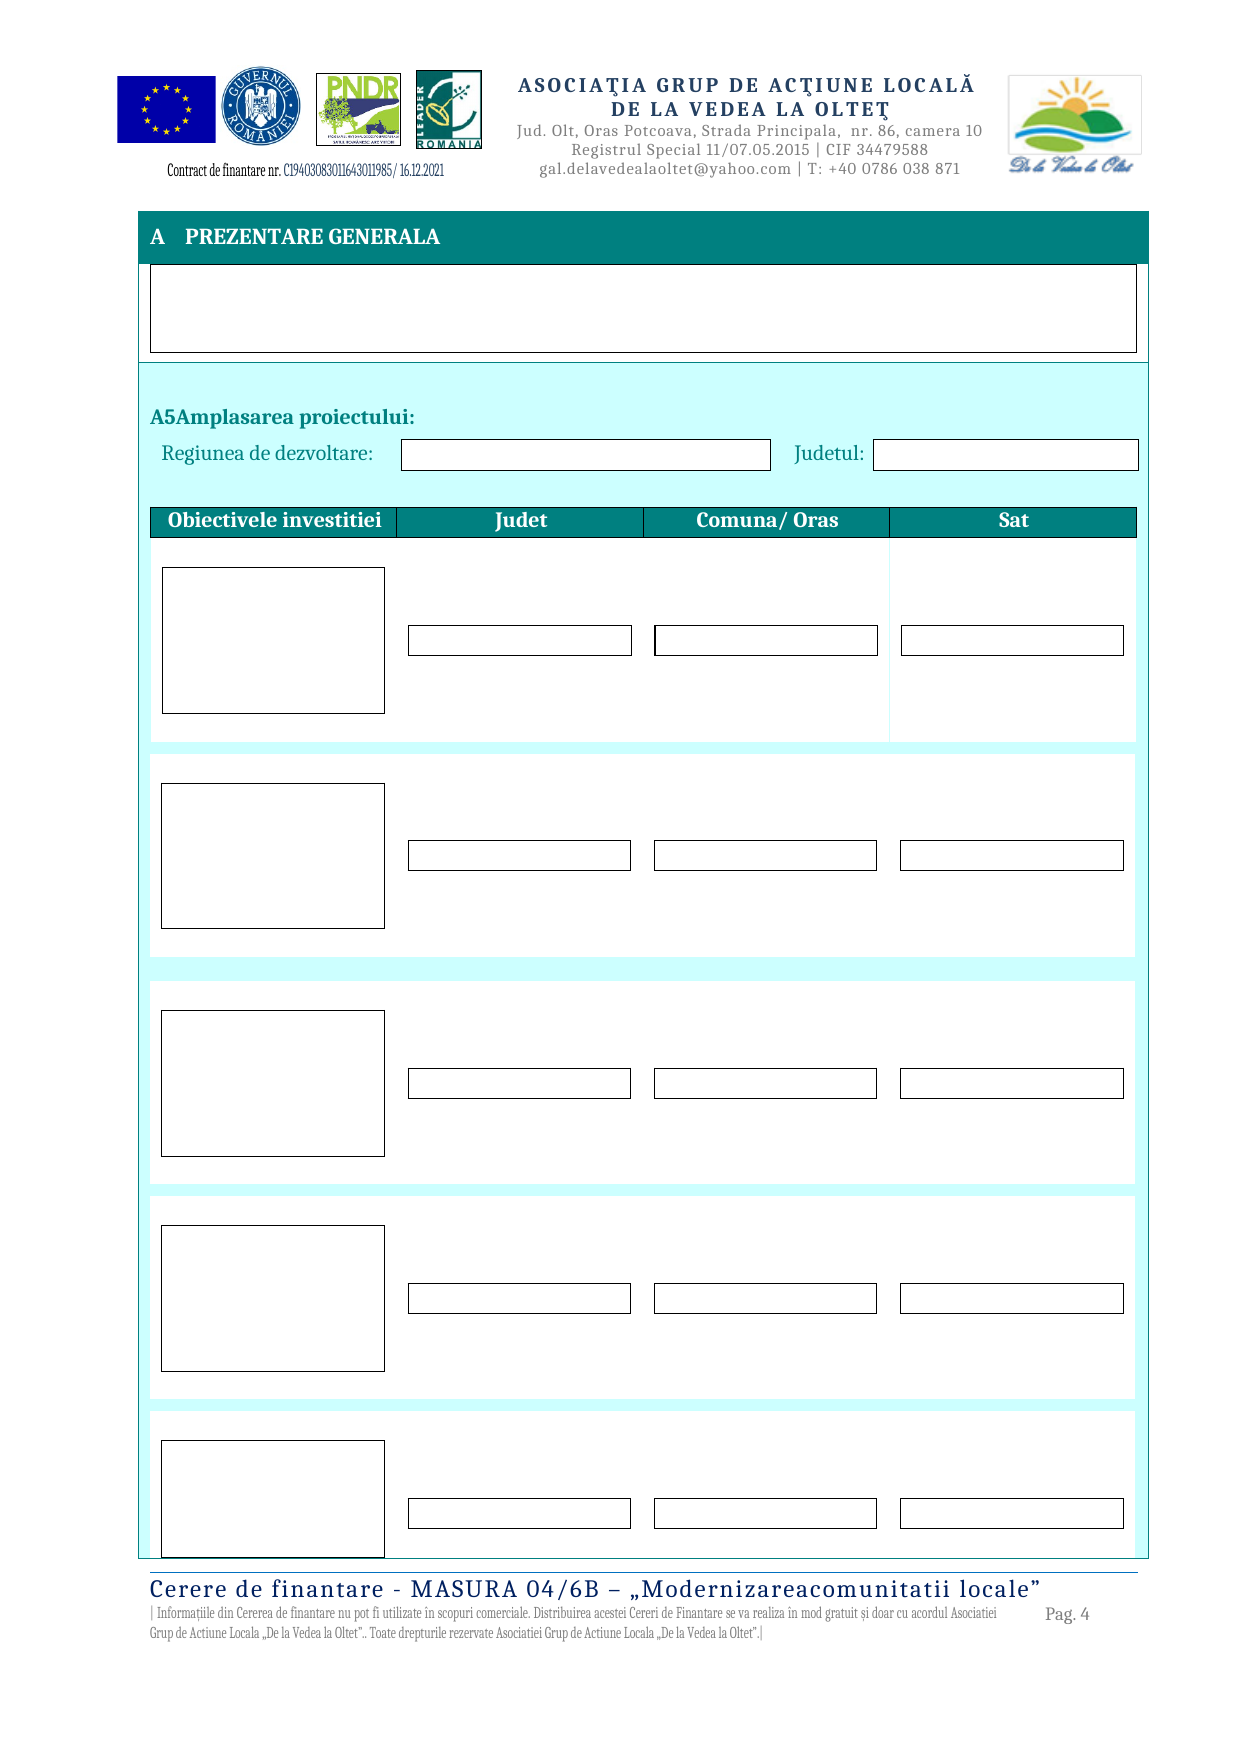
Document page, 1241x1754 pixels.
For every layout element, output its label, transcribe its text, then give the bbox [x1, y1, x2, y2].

picture [317, 74, 400, 145]
picture [220, 65, 301, 146]
table_header A PREZENTARE GENERALA [139, 212, 1148, 263]
picture [1000, 69, 1151, 178]
table_cell [139, 439, 1148, 1558]
picture [417, 71, 481, 148]
table_cell A5Amplasarea proiectului: [139, 363, 1148, 439]
table_cell [139, 264, 1148, 362]
